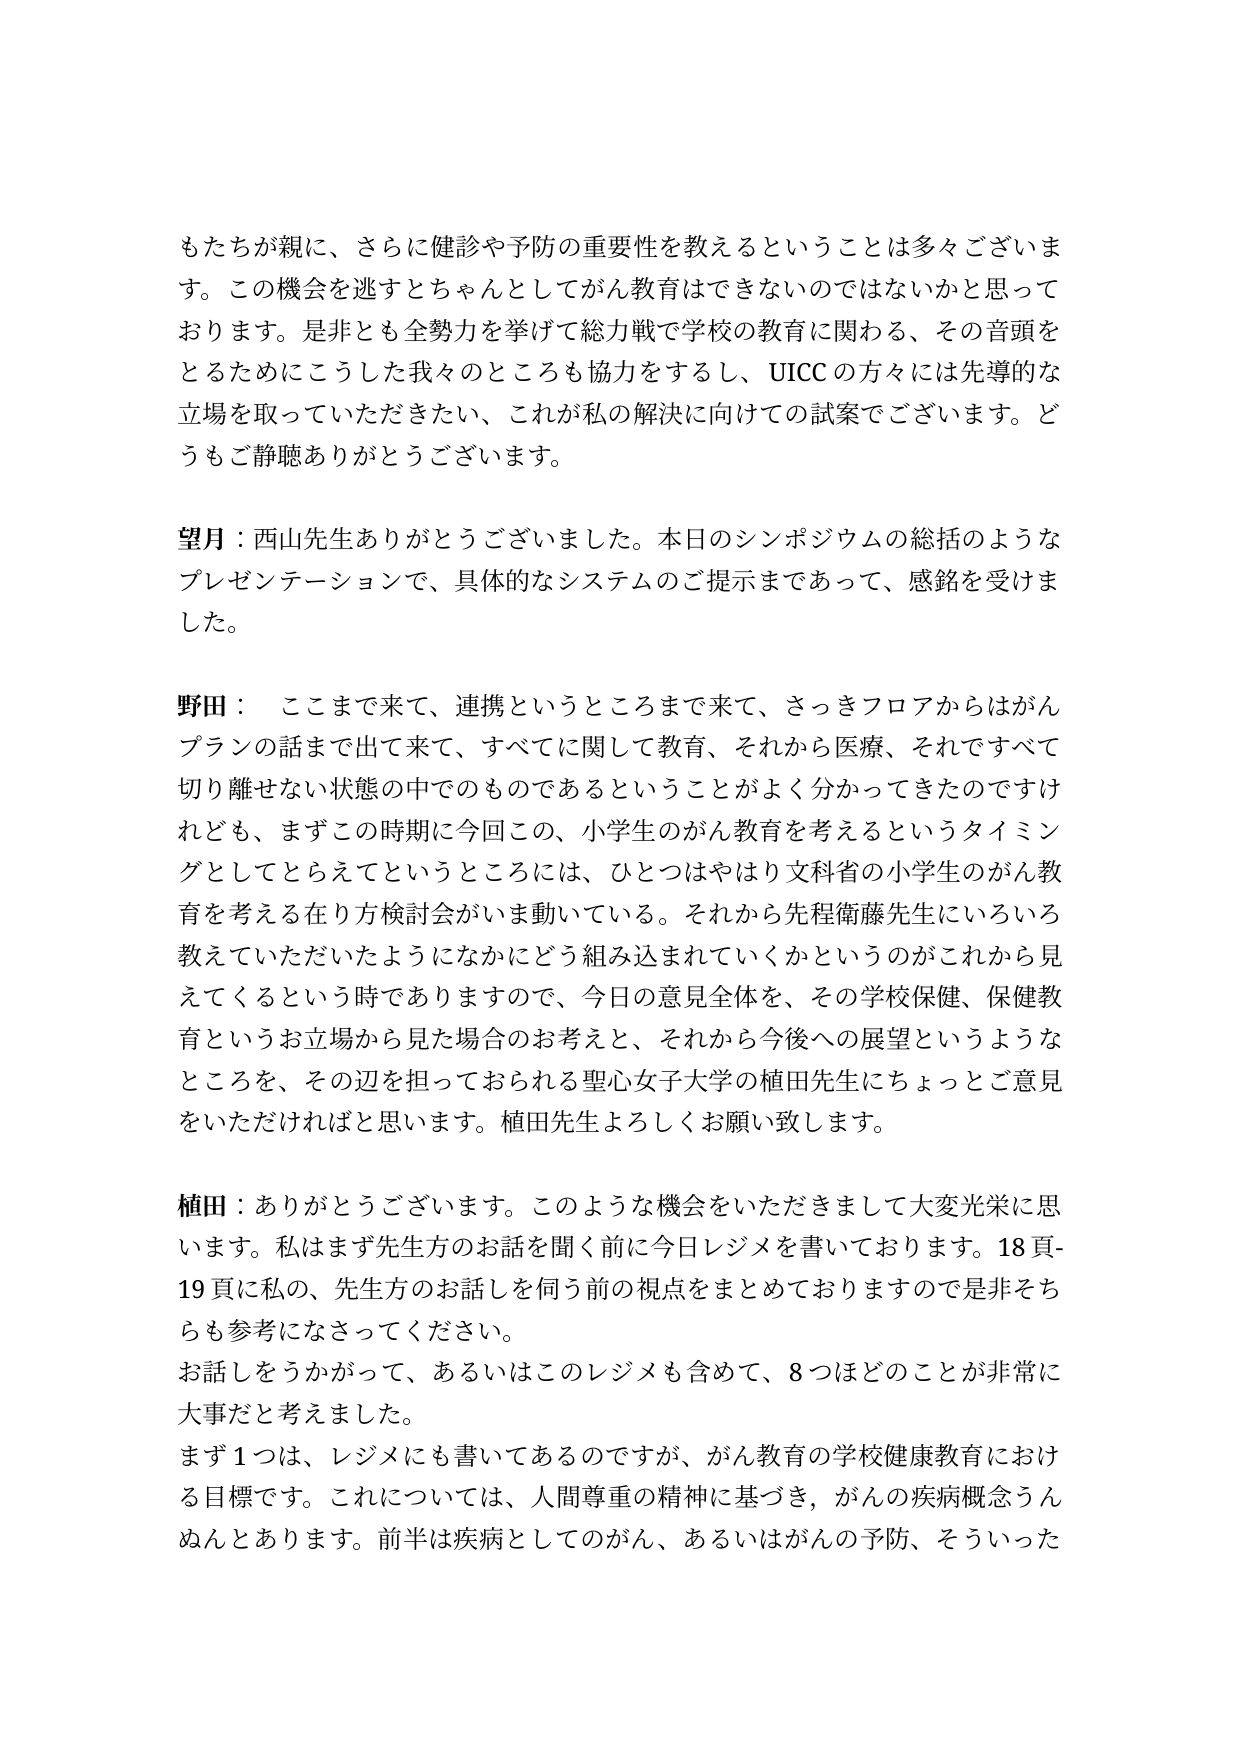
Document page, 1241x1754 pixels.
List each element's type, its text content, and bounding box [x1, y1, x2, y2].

text お話しをうかがって、あるいはこのレジメも含めて、8つほどのことが非常に大事だと考えました。 [177, 1350, 1063, 1433]
text 野田： ここまで来て、連携というところまで来て、さっきフロアからはがんプランの話まで出て来て、すべてに関して教育、それから医療、それですべて切り離せない状態の中でのものであるということがよく分かってきたのですけれども、まずこの時期に今回この、小学生のがん教育を考えるというタイミングとしてとらえてというところには、ひとつはやはり文科省の小学生のがん教育を考える在り方検討会がいま動いている。それから先程衛藤先生にいろいろ教えていただいたようになかにどう組み込まれていくかというのがこれから見えてくるという時でありますので、今日の意見全体を、その学校保健、保健教育というお立場から見た場合のお考えと、それから今後への展望というようなところを、その辺を担っておられる聖心女子大学の植田先生にちょっとご意見をいただければと思います。植田先生よろしくお願い致します。 [177, 683, 1063, 1142]
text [177, 1433, 1063, 1558]
text 望月：西山先生ありがとうございました。本日のシンポジウムの総括のようなプレゼンテーションで、具体的なシステムのご提示まであって、感銘を受けました。 [177, 517, 1063, 642]
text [177, 225, 1063, 475]
text 植田：ありがとうございます。このような機会をいただきまして大変光栄に思います。私はまず先生方のお話を聞く前に今日レジメを書いております。18頁-19頁に私の、先生方のお話しを伺う前の視点をまとめておりますので是非そちらも参考になさってください。 [177, 1183, 1063, 1350]
